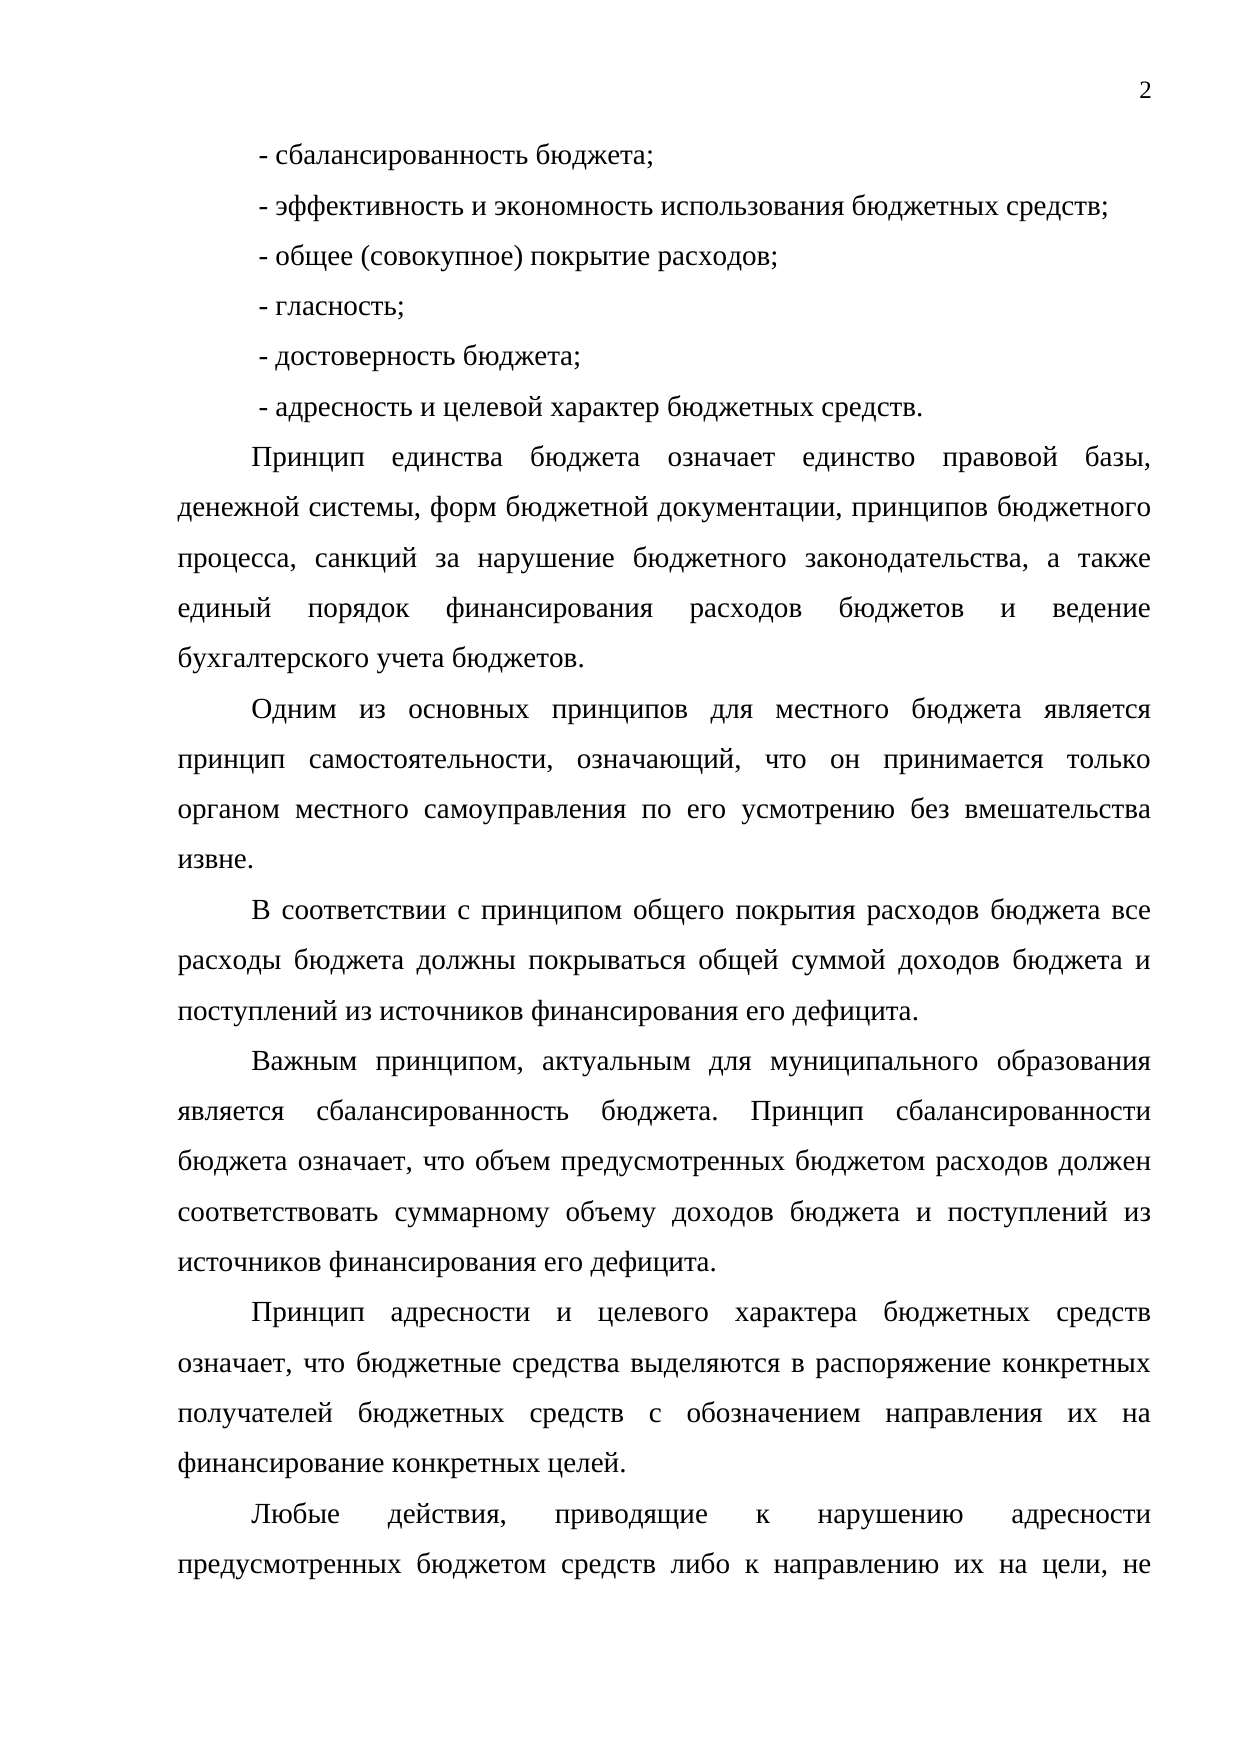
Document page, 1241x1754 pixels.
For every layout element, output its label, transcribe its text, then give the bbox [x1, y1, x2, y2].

text В соответствии с принципом общего покрытия расходов бюджета все расходы бюджета должны покрываться общей суммой доходов бюджета и поступлений из источников финансирования его дефицита. [177, 892, 1152, 1026]
text - эффективность и экономность использования бюджетных средств; [177, 188, 1152, 221]
text - сбалансированность бюджета; [177, 137, 1152, 171]
text - адресность и целевой характер бюджетных средств. [177, 389, 1152, 422]
text Принцип единства бюджета означает единство правовой базы, денежной системы, форм бюджетной документации, принципов бюджетного процесса, санкций за нарушение бюджетного законодательства, а также единый порядок финансирования расходов бюджетов и ведение бухгалтерского учета бюджетов. [177, 439, 1152, 674]
text - гласность; [177, 288, 1152, 322]
text Важным принципом, актуальным для муниципального образования является сбалансированность бюджета. Принцип сбалансированности бюджета означает, что объем предусмотренных бюджетом расходов должен соответствовать суммарному объему доходов бюджета и поступлений из источников финансирования его дефицита. [177, 1043, 1152, 1278]
text - общее (совокупное) покрытие расходов; [177, 238, 1152, 271]
text Принцип адресности и целевого характера бюджетных средств означает, что бюджетные средства выделяются в распоряжение конкретных получателей бюджетных средств с обозначением направления их на финансирование конкретных целей. [177, 1294, 1152, 1479]
text Одним из основных принципов для местного бюджета является принцип самостоятельности, означающий, что он принимается только органом местного самоуправления по его усмотрению без вмешательства извне. [177, 691, 1152, 875]
text - достоверность бюджета; [177, 338, 1152, 372]
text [177, 1496, 1152, 1579]
